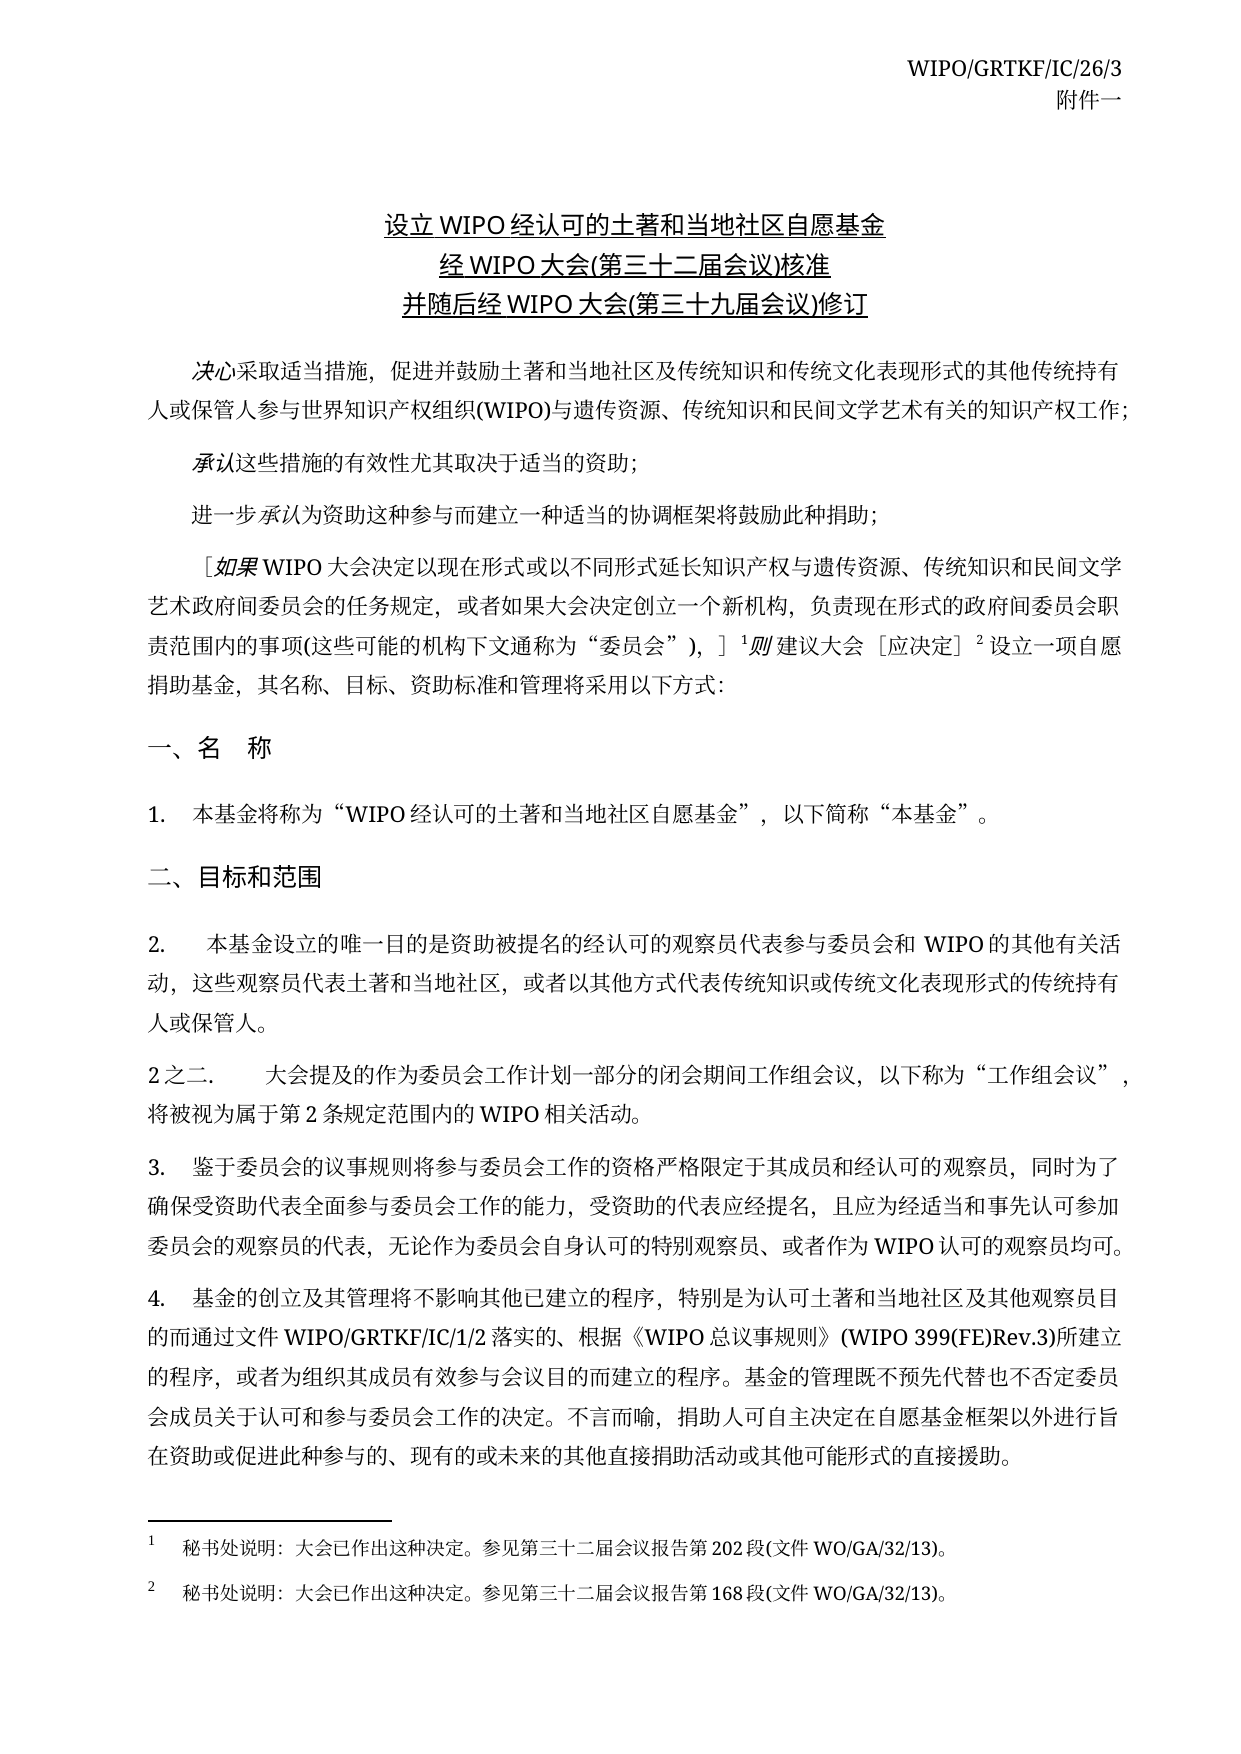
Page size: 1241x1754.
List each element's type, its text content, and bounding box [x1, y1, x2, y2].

text 承认这些措施的有效性尤其取决于适当的资助； [148, 438, 1122, 477]
text ［如果WIPO大会决定以现在形式或以不同形式延长知识产权与遗传资源、传统知识和民间文学艺术政府间委员会的任务规定，或者如果大会决定创立一个新机构，负责现在形式的政府间委员会职责范围内的事项(这些可能的机构下文通称为“委员会”)，］则 建议大会［应决定］ 设立一项自愿捐助基金，其名称、目标、资助标准和管理将采用以下方式： [148, 542, 1122, 700]
text 4. 基金的创立及其管理将不影响其他已建立的程序，特别是为认可土著和当地社区及其他观察员目的而通过文件WIPO/GRTKF/IC/1/2落实的、根据《WIPO总议事规则》(WIPO 399(FE)Rev.3)所建立的程序，或者为组织其成员有效参与会议目的而建立的程序。基金的管理既不预先代替也不否定委员会成员关于认可和参与委员会工作的决定。不言而喻，捐助人可自主决定在自愿基金框架以外进行旨在资助或促进此种参与的、现有的或未来的其他直接捐助活动或其他可能形式的直接援助。 [148, 1273, 1122, 1471]
text 决心采取适当措施，促进并鼓励土著和当地社区及传统知识和传统文化表现形式的其他传统持有人或保管人参与世界知识产权组织(WIPO)与遗传资源、传统知识和民间文学艺术有关的知识产权工作； [148, 346, 1122, 425]
text 3. 鉴于委员会的议事规则将参与委员会工作的资格严格限定于其成员和经认可的观察员，同时为了确保受资助代表全面参与委员会工作的能力，受资助的代表应经提名，且应为经适当和事先认可参加委员会的观察员的代表，无论作为委员会自身认可的特别观察员、或者作为WIPO认可的观察员均可。 [148, 1142, 1122, 1261]
text 进一步承认为资助这种参与而建立一种适当的协调框架将鼓励此种捐助； [148, 490, 1122, 529]
text 一、名 称 [148, 725, 1122, 765]
text 2. 本基金设立的唯一目的是资助被提名的经认可的观察员代表参与委员会和WIPO的其他有关活动，这些观察员代表土著和当地社区，或者以其他方式代表传统知识或传统文化表现形式的传统持有人或保管人。 [148, 919, 1122, 1038]
text 2之二. 大会提及的作为委员会工作计划一部分的闭会期间工作组会议，以下称为“工作组会议”，将被视为属于第2条规定范围内的WIPO相关活动。 [148, 1050, 1122, 1129]
text 1. 本基金将称为“WIPO经认可的土著和当地社区自愿基金”，以下简称“本基金”。 [148, 790, 1122, 829]
text 二、目标和范围 [148, 854, 1122, 894]
text 设立WIPO经认可的土著和当地社区自愿基金 经WIPO大会(第三十二届会议)核准 并随后经WIPO大会(第三十九届会议)修订 [148, 202, 1122, 321]
